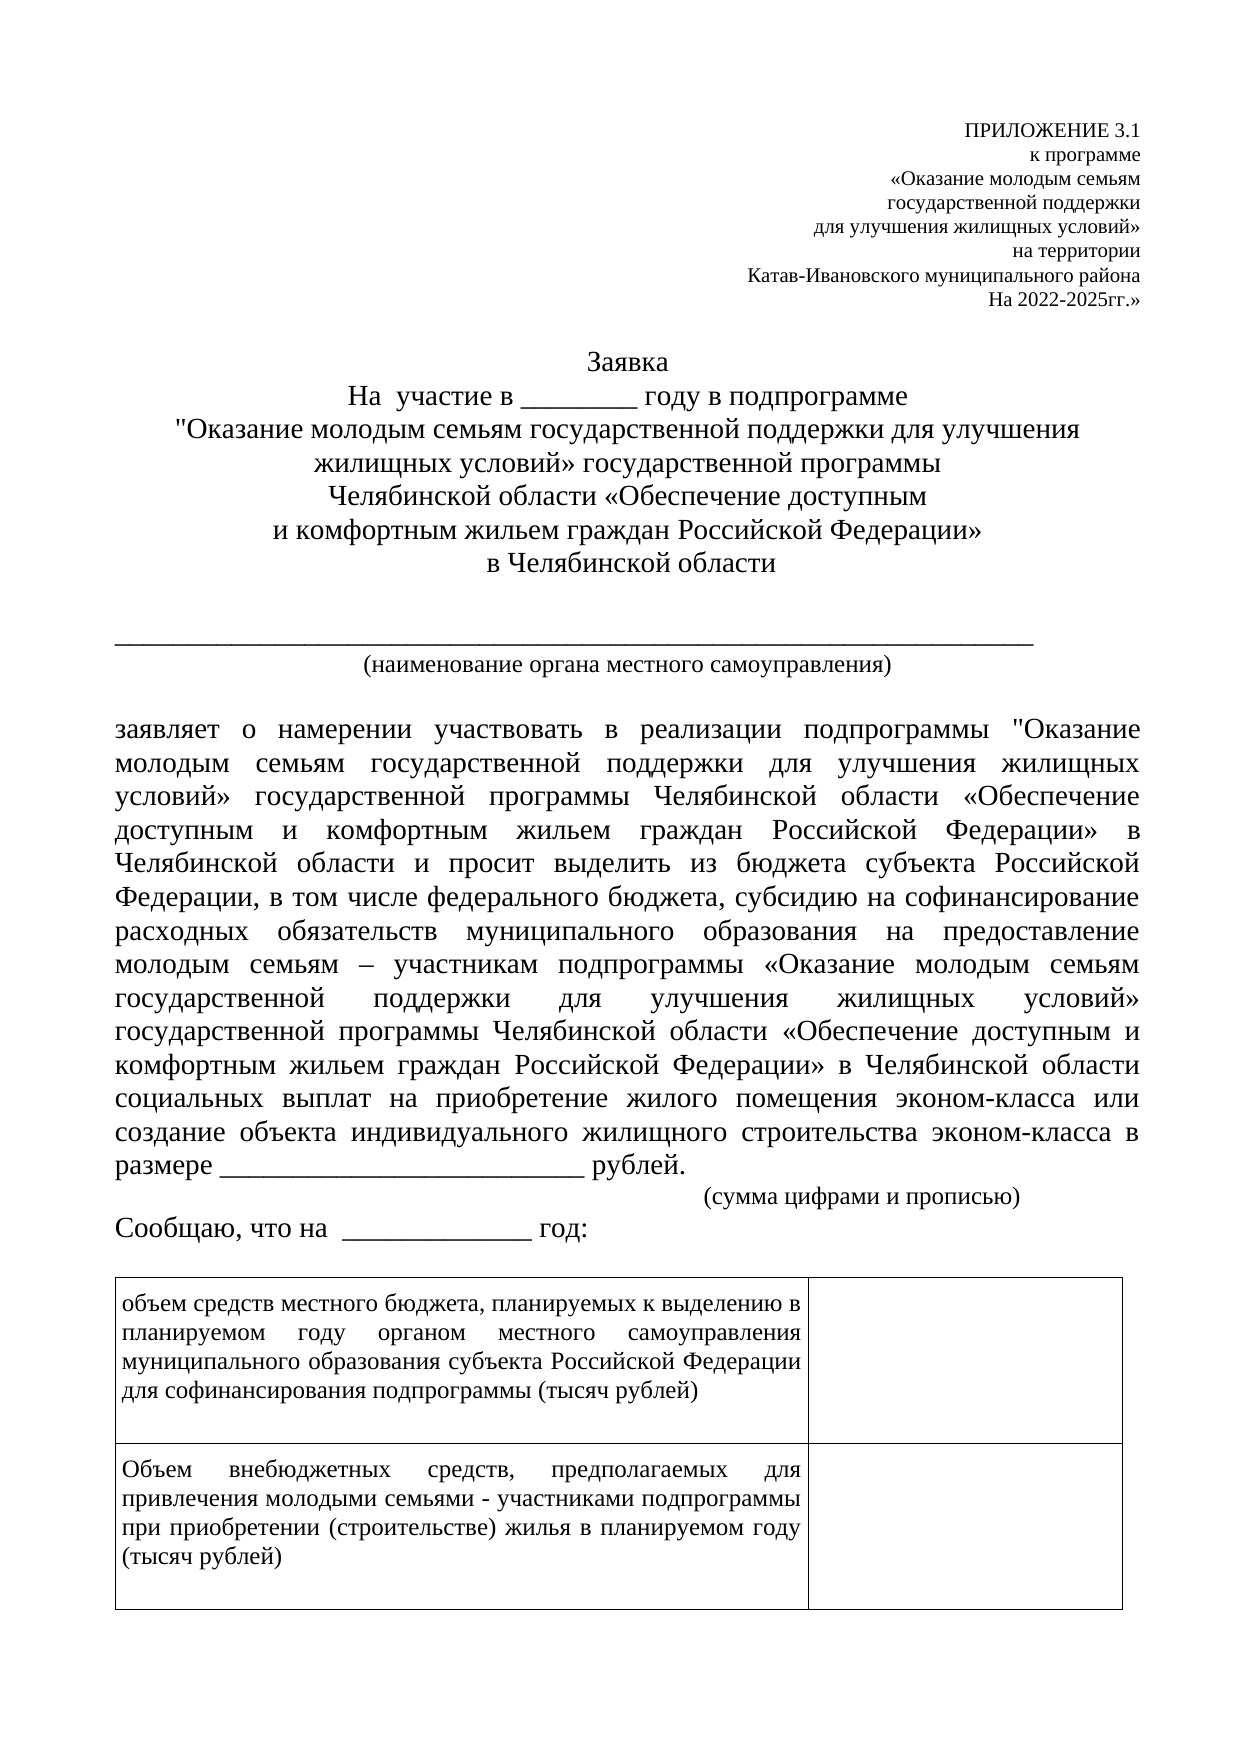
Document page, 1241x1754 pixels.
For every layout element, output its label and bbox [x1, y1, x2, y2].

table_header [103, 118, 1152, 1610]
